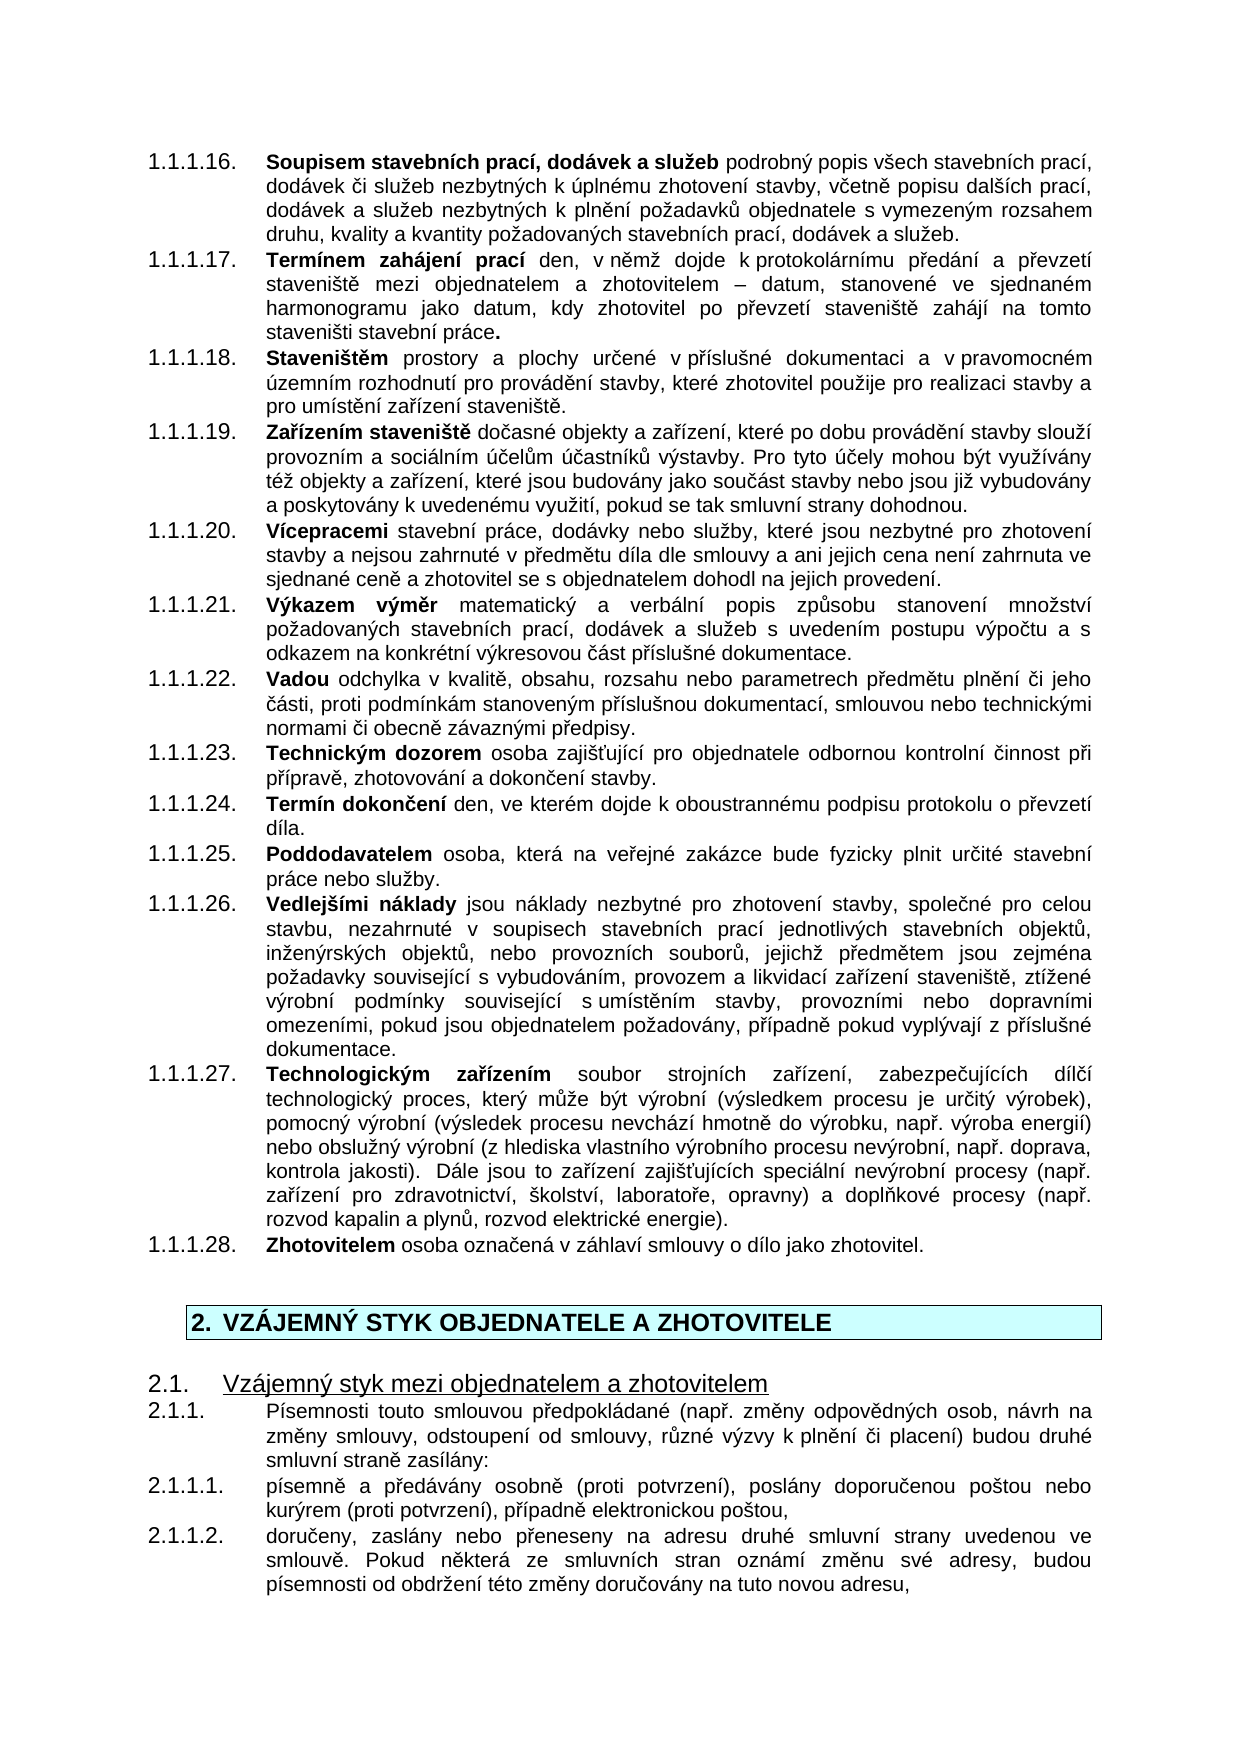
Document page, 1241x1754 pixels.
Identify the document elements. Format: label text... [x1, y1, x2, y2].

list Vadou odchylka v kvalitě, obsahu, rozsahu nebo parametrech předmětu plnění či jeho části, proti podmínkám stanoveným příslušnou dokumentací, smlouvou nebo technickými normami či obecně závaznými předpisy. [148, 665, 1093, 739]
list Soupisem stavebních prací, dodávek a služeb podrobný popis všech stavebních prací, dodávek či služeb nezbytných k úplnému zhotovení stavby, včetně popisu dalších prací, dodávek a služeb nezbytných k plnění požadavků objednatele s vymezeným rozsahem druhu, kvality a kvantity požadovaných stavebních prací, dodávek a služeb. [148, 148, 1093, 246]
list Písemnosti touto smlouvou předpokládané (např. změny odpovědných osob, návrh na změny smlouvy, odstoupení od smlouvy, různé výzvy k plnění či placení) budou druhé smluvní straně zasílány: [148, 1397, 1093, 1472]
list Technickým dozorem osoba zajišťující pro objednatele odbornou kontrolní činnost při přípravě, zhotovování a dokončení stavby. [148, 739, 1093, 790]
list Vedlejšími náklady jsou náklady nezbytné pro zhotovení stavby, společné pro celou stavbu, nezahrnuté v soupisech stavebních prací jednotlivých stavebních objektů, inženýrských objektů, nebo provozních souborů, jejichž předmětem jsou zejména požadavky související s vybudováním, provozem a likvidací zařízení staveniště, ztížené výrobní podmínky související s umístěním stavby, provozními nebo dopravními omezeními, pokud jsou objednatelem požadovány, případně pokud vyplývají z příslušné dokumentace. [148, 890, 1093, 1060]
text VZÁJEMNÝ STYK objednatele a zhotovitele [187, 1306, 1101, 1339]
list písemně a předávány osobně (proti potvrzení), poslány doporučenou poštou nebo kurýrem (proti potvrzení), případně elektronickou poštou, [148, 1472, 1093, 1522]
list Zařízením staveniště dočasné objekty a zařízení, které po dobu provádění stavby slouží provozním a sociálním účelům účastníků výstavby. Pro tyto účely mohou být využívány též objekty a zařízení, které jsou budovány jako součást stavby nebo jsou již vybudovány a poskytovány k uvedenému využití, pokud se tak smluvní strany dohodnou. [148, 418, 1093, 517]
list Zhotovitelem osoba označená v záhlaví smlouvy o dílo jako zhotovitel. [148, 1231, 1093, 1257]
list Termín dokončení den, ve kterém dojde k oboustrannému podpisu protokolu o převzetí díla. [148, 790, 1093, 840]
list Vícepracemi stavební práce, dodávky nebo služby, které jsou nezbytné pro zhotovení stavby a nejsou zahrnuté v předmětu díla dle smlouvy a ani jejich cena není zahrnuta ve sjednané ceně a zhotovitel se s objednatelem dohodl na jejich provedení. [148, 517, 1093, 591]
list Poddodavatelem osoba, která na veřejné zakázce bude fyzicky plnit určité stavební práce nebo služby. [148, 840, 1093, 890]
list Technologickým zařízením soubor strojních zařízení, zabezpečujících dílčí technologický proces, který může být výrobní (výsledkem procesu je určitý výrobek), pomocný výrobní (výsledek procesu nevchází hmotně do výrobku, např. výroba energií) nebo obslužný výrobní (z hlediska vlastního výrobního procesu nevýrobní, např. doprava, kontrola jakosti). Dále jsou to zařízení zajišťujících speciální nevýrobní procesy (např. zařízení pro zdravotnictví, školství, laboratoře, opravny) a doplňkové procesy (např. rozvod kapalin a plynů, rozvod elektrické energie). [148, 1060, 1093, 1231]
list Staveništěm prostory a plochy určené v příslušné dokumentaci a v pravomocném územním rozhodnutí pro provádění stavby, které zhotovitel použije pro realizaci stavby a pro umístění zařízení staveniště. [148, 344, 1093, 418]
list doručeny, zaslány nebo přeneseny na adresu druhé smluvní strany uvedenou ve smlouvě. Pokud některá ze smluvních stran oznámí změnu své adresy, budou písemnosti od obdržení této změny doručovány na tuto novou adresu, [148, 1522, 1093, 1596]
list Termínem zahájení prací den, v němž dojde k protokolárnímu předání a převzetí staveniště mezi objednatelem a zhotovitelem – datum, stanovené ve sjednaném harmonogramu jako datum, kdy zhotovitel po převzetí staveniště zahájí na tomto staveništi stavební práce. [148, 246, 1093, 344]
list Výkazem výměr matematický a verbální popis způsobu stanovení množství požadovaných stavebních prací, dodávek a služeb s uvedením postupu výpočtu a s odkazem na konkrétní výkresovou část příslušné dokumentace. [148, 591, 1093, 665]
list Vzájemný styk mezi objednatelem a zhotovitelem [148, 1368, 1093, 1397]
